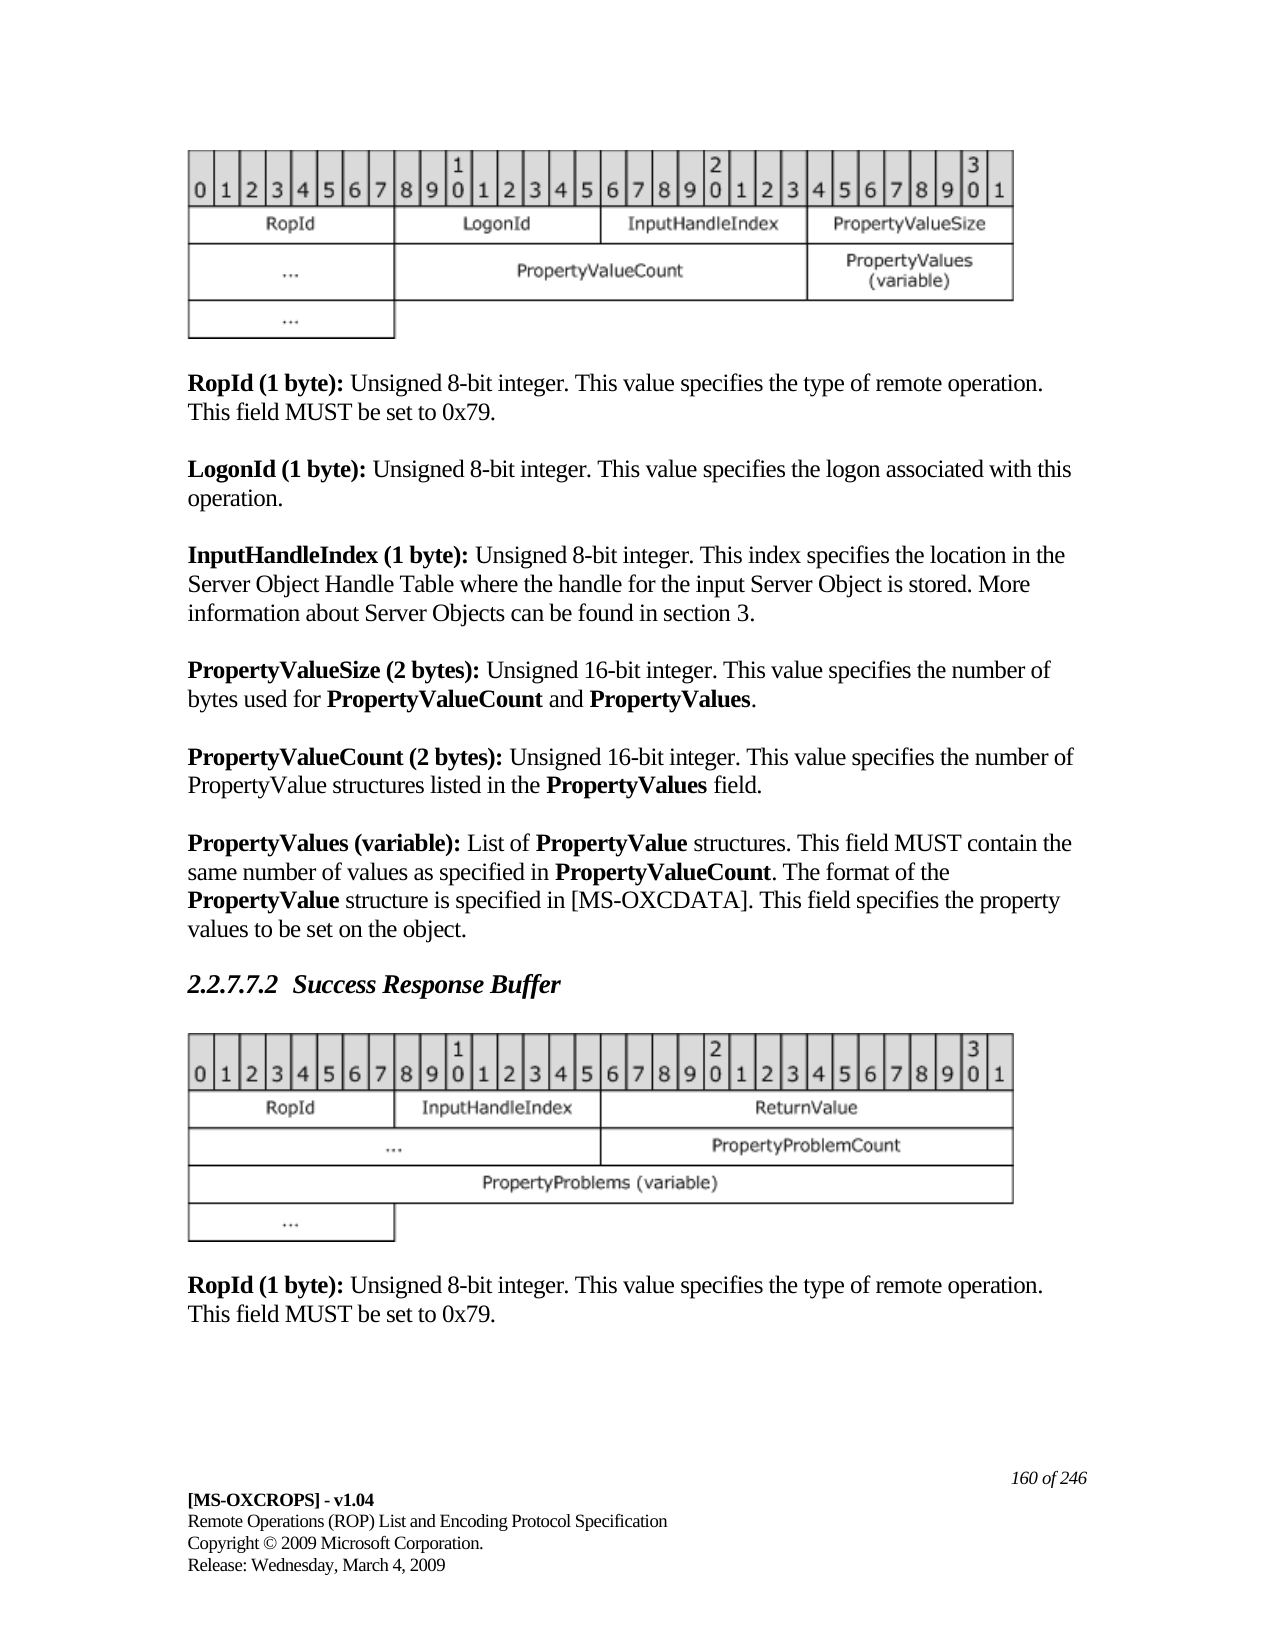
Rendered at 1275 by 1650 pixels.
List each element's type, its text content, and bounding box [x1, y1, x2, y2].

subtitle Success Response Buffer [187, 968, 1087, 999]
picture [187, 1033, 1014, 1242]
text RopId (1 byte): Unsigned 8-bit integer. This value specifies the type of remote operation. This field MUST be set to 0x79. [187, 368, 1087, 425]
picture [187, 150, 1014, 339]
text PropertyValueSize (2 bytes): Unsigned 16-bit integer. This value specifies the number of bytes used for PropertyValueCount and PropertyValues. [187, 655, 1087, 713]
text PropertyValues (variable): List of PropertyValue structures. This field MUST contain the same number of values as specified in PropertyValueCount. The format of the PropertyValue structure is specified in [MS-OXCDATA]. This field specifies the property values to be set on the object. [187, 828, 1087, 943]
text RopId (1 byte): Unsigned 8-bit integer. This value specifies the type of remote operation. This field MUST be set to 0x79. [187, 1271, 1087, 1328]
text PropertyValueCount (2 bytes): Unsigned 16-bit integer. This value specifies the number of PropertyValue structures listed in the PropertyValues field. [187, 742, 1087, 799]
text InputHandleIndex (1 byte): Unsigned 8-bit integer. This index specifies the location in the Server Object Handle Table where the handle for the input Server Object is stored. More information about Server Objects can be found in section 3. [187, 540, 1087, 627]
text LogonId (1 byte): Unsigned 8-bit integer. This value specifies the logon associated with this operation. [187, 454, 1087, 512]
